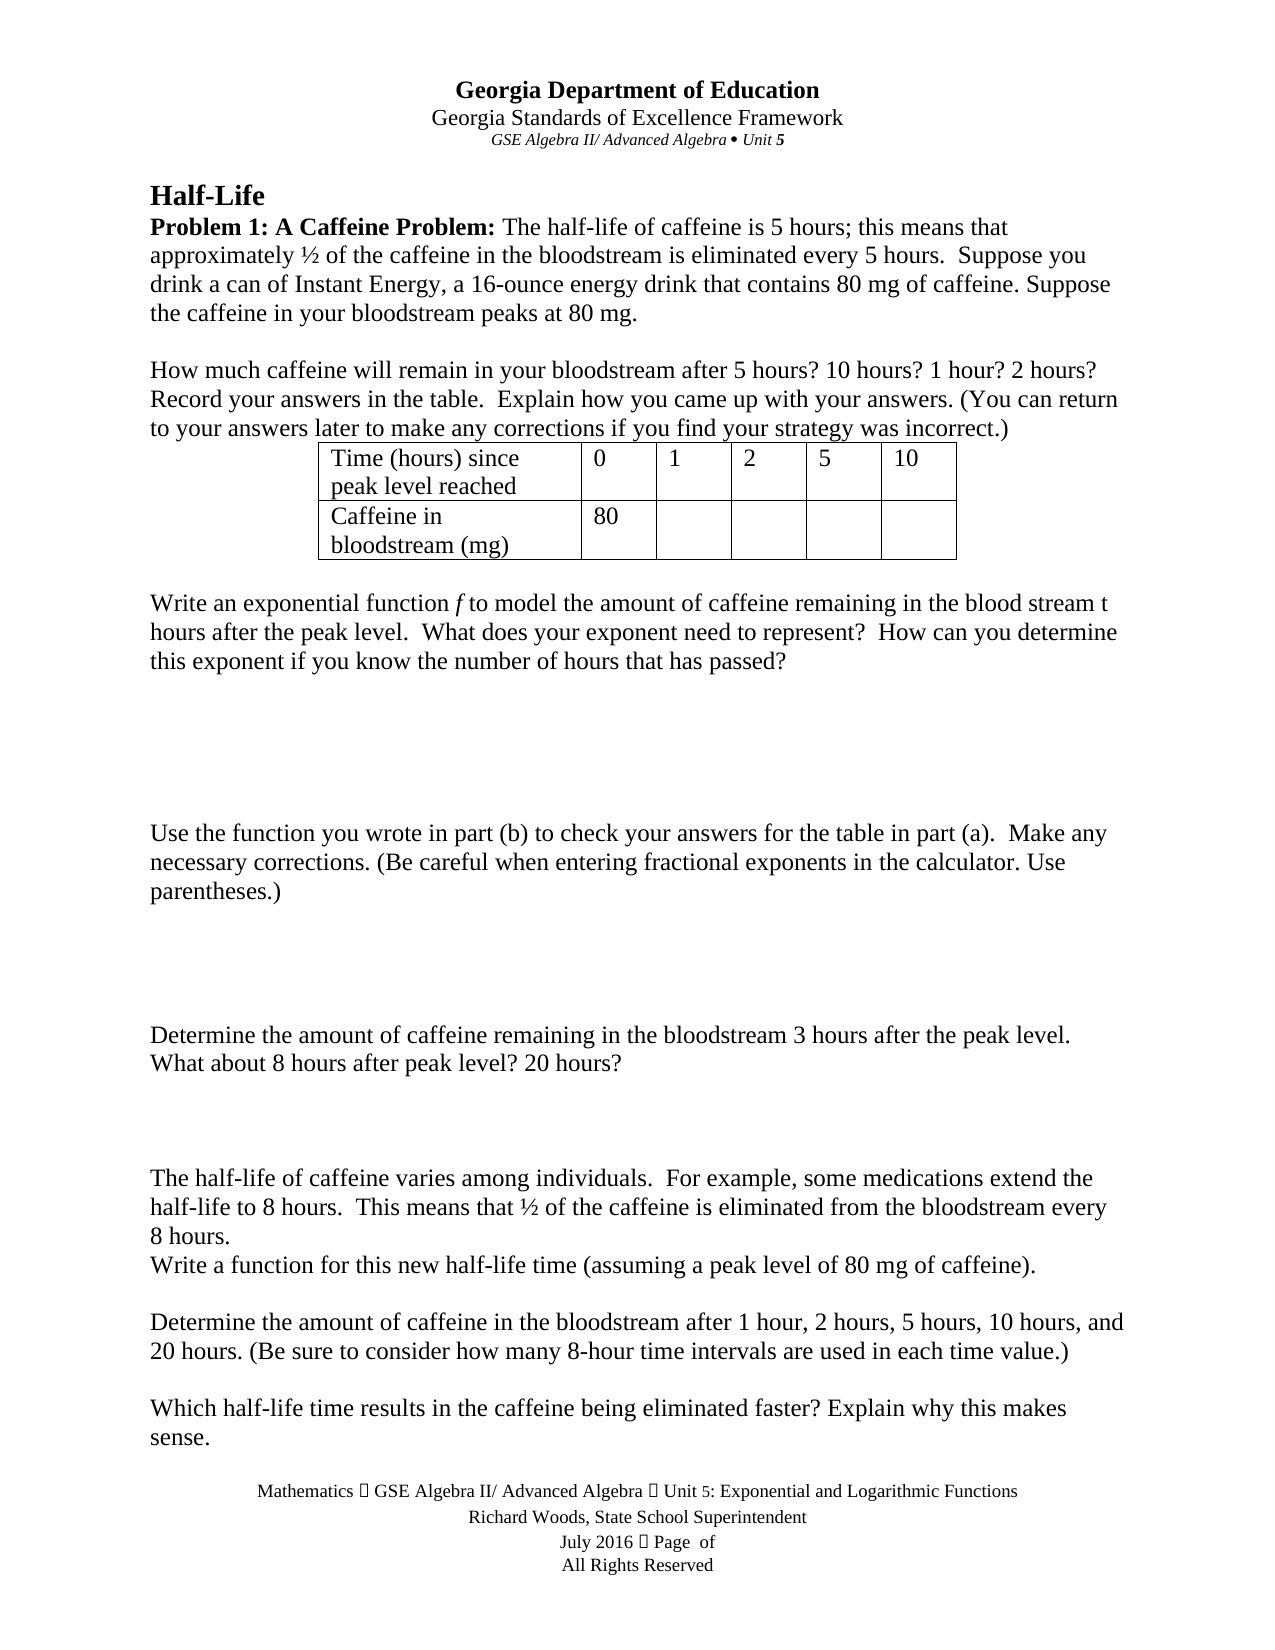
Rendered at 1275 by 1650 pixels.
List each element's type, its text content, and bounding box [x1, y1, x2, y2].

table_cell Caffeine in bloodstream (mg) [319, 501, 581, 559]
text Write a function for this new half-life time (assuming a peak level of 80 mg of caffeine). [150, 1250, 1125, 1278]
table_cell [807, 501, 881, 559]
text Write an exponential function f to model the amount of caffeine remaining in the blood stream t hours after the peak level. What does your exponent need to represent? How can you determine this exponent if you know the number of hours that has passed? [150, 588, 1125, 675]
text Determine the amount of caffeine remaining in the bloodstream 3 hours after the peak level. What about 8 hours after peak level? 20 hours? [150, 1020, 1125, 1077]
table_cell [657, 501, 731, 559]
table_cell [732, 501, 806, 559]
table_header 5 [807, 443, 881, 500]
table_header 10 [882, 443, 956, 500]
text How much caffeine will remain in your bloodstream after 5 hours? 10 hours? 1 hour? 2 hours? Record your answers in the table. Explain how you came up with your answers. (You can return to your answers later to make any corrections if you find your strategy was incorrect.) [150, 355, 1125, 442]
table_header 2 [732, 443, 806, 500]
table_header 1 [657, 443, 731, 500]
text Which half-life time results in the caffeine being eliminated faster? Explain why this makes sense. [150, 1393, 1125, 1451]
table_header Time (hours) since peak level reached [319, 443, 581, 500]
text Determine the amount of caffeine in the bloodstream after 1 hour, 2 hours, 5 hours, 10 hours, and 20 hours. (Be sure to consider how many 8-hour time intervals are used in each time value.) [150, 1307, 1125, 1365]
text Use the function you wrote in part (b) to check your answers for the table in part (a). Make any necessary corrections. (Be careful when entering fractional exponents in the calculator. Use parentheses.) [150, 818, 1125, 905]
table_cell 80 [582, 501, 656, 559]
text The half-life of caffeine varies among individuals. For example, some medications extend the half-life to 8 hours. This means that ½ of the caffeine is eliminated from the bloodstream every 8 hours. [150, 1163, 1125, 1250]
table_cell [882, 501, 956, 559]
table_header 0 [582, 443, 656, 500]
text Problem 1: A Caffeine Problem: The half-life of caffeine is 5 hours; this means that approximately ½ of the caffeine in the bloodstream is eliminated every 5 hours. Suppose you drink a can of Instant Energy, a 16-ounce energy drink that contains 80 mg of caffeine. Suppose the caffeine in your bloodstream peaks at 80 mg. [150, 212, 1125, 327]
text Half-Life [150, 178, 1125, 212]
